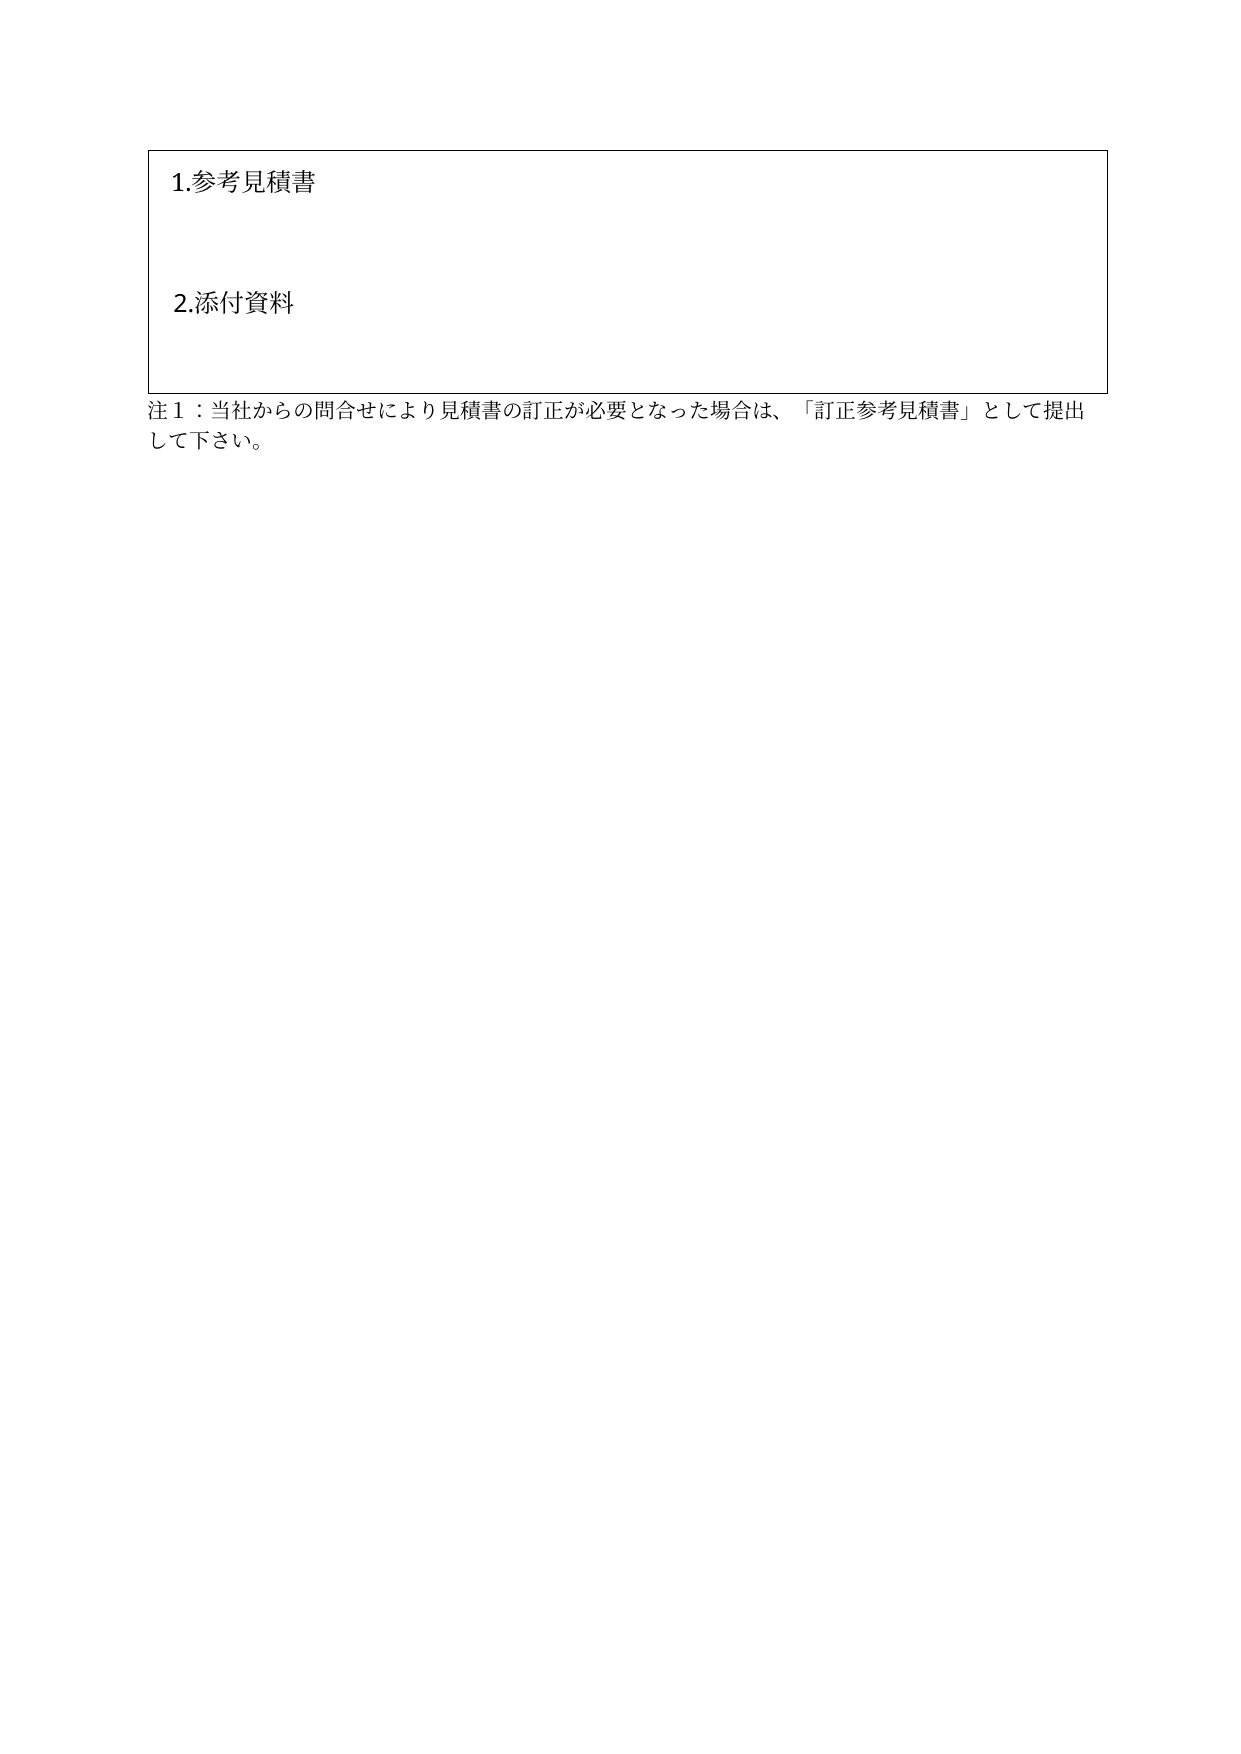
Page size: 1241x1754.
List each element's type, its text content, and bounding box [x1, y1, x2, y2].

text 注１：当社からの問合せにより見積書の訂正が必要となった場合は、「訂正参考見積書」として提出して下さい。 [148, 394, 1092, 455]
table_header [149, 151, 1107, 393]
